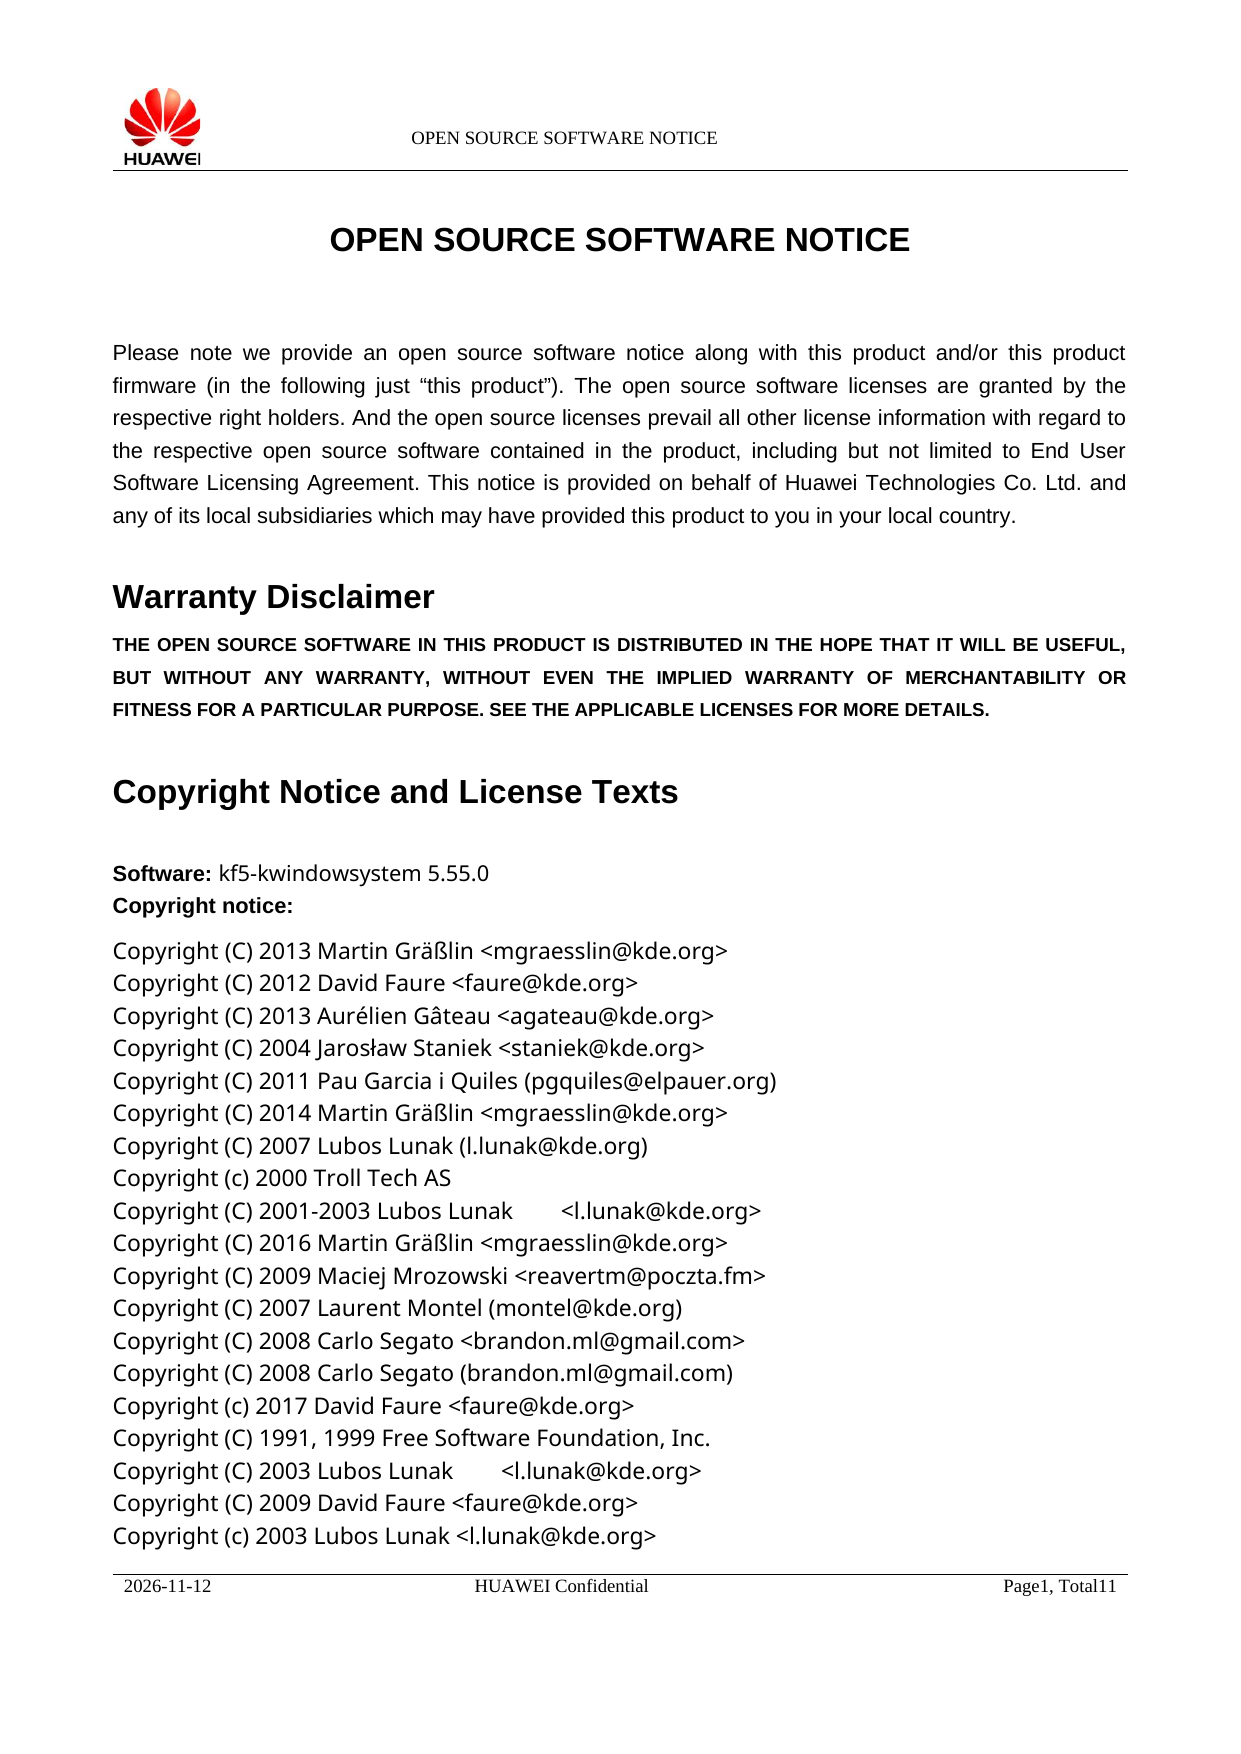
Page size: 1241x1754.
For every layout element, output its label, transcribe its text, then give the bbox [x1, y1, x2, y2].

title Software: kf5-kwindowsystem 5.55.0 [112, 856, 1128, 889]
text Copyright Notice and License Texts [112, 759, 1128, 824]
text Please note we provide an open source software notice along with this product and/or this product firmware (in the following just “this product”). The open source software licenses are granted by the respective right holders. And the open source licenses prevail all other license information with regard to the respective open source software contained in the product, including but not limited to End User Software Licensing Agreement. This notice is provided on behalf of Huawei Technologies Co. Ltd. and any of its local subsidiaries which may have provided this product to you in your local country. [112, 336, 1128, 531]
text The open source software in this product is distributed in the hope that it will be useful, but WITHOUT ANY WARRANTY, without even the implied warranty of MERCHANTABILITY or FITNESS FOR A PARTICULAR PURPOSE. See the applicable licenses for more details. [112, 629, 1128, 726]
text OPEN SOURCE SOFTWARE NOTICE [112, 206, 1128, 271]
picture [124, 88, 201, 165]
text Copyright notice: [112, 889, 1128, 921]
text Warranty Disclaimer [112, 564, 1128, 629]
